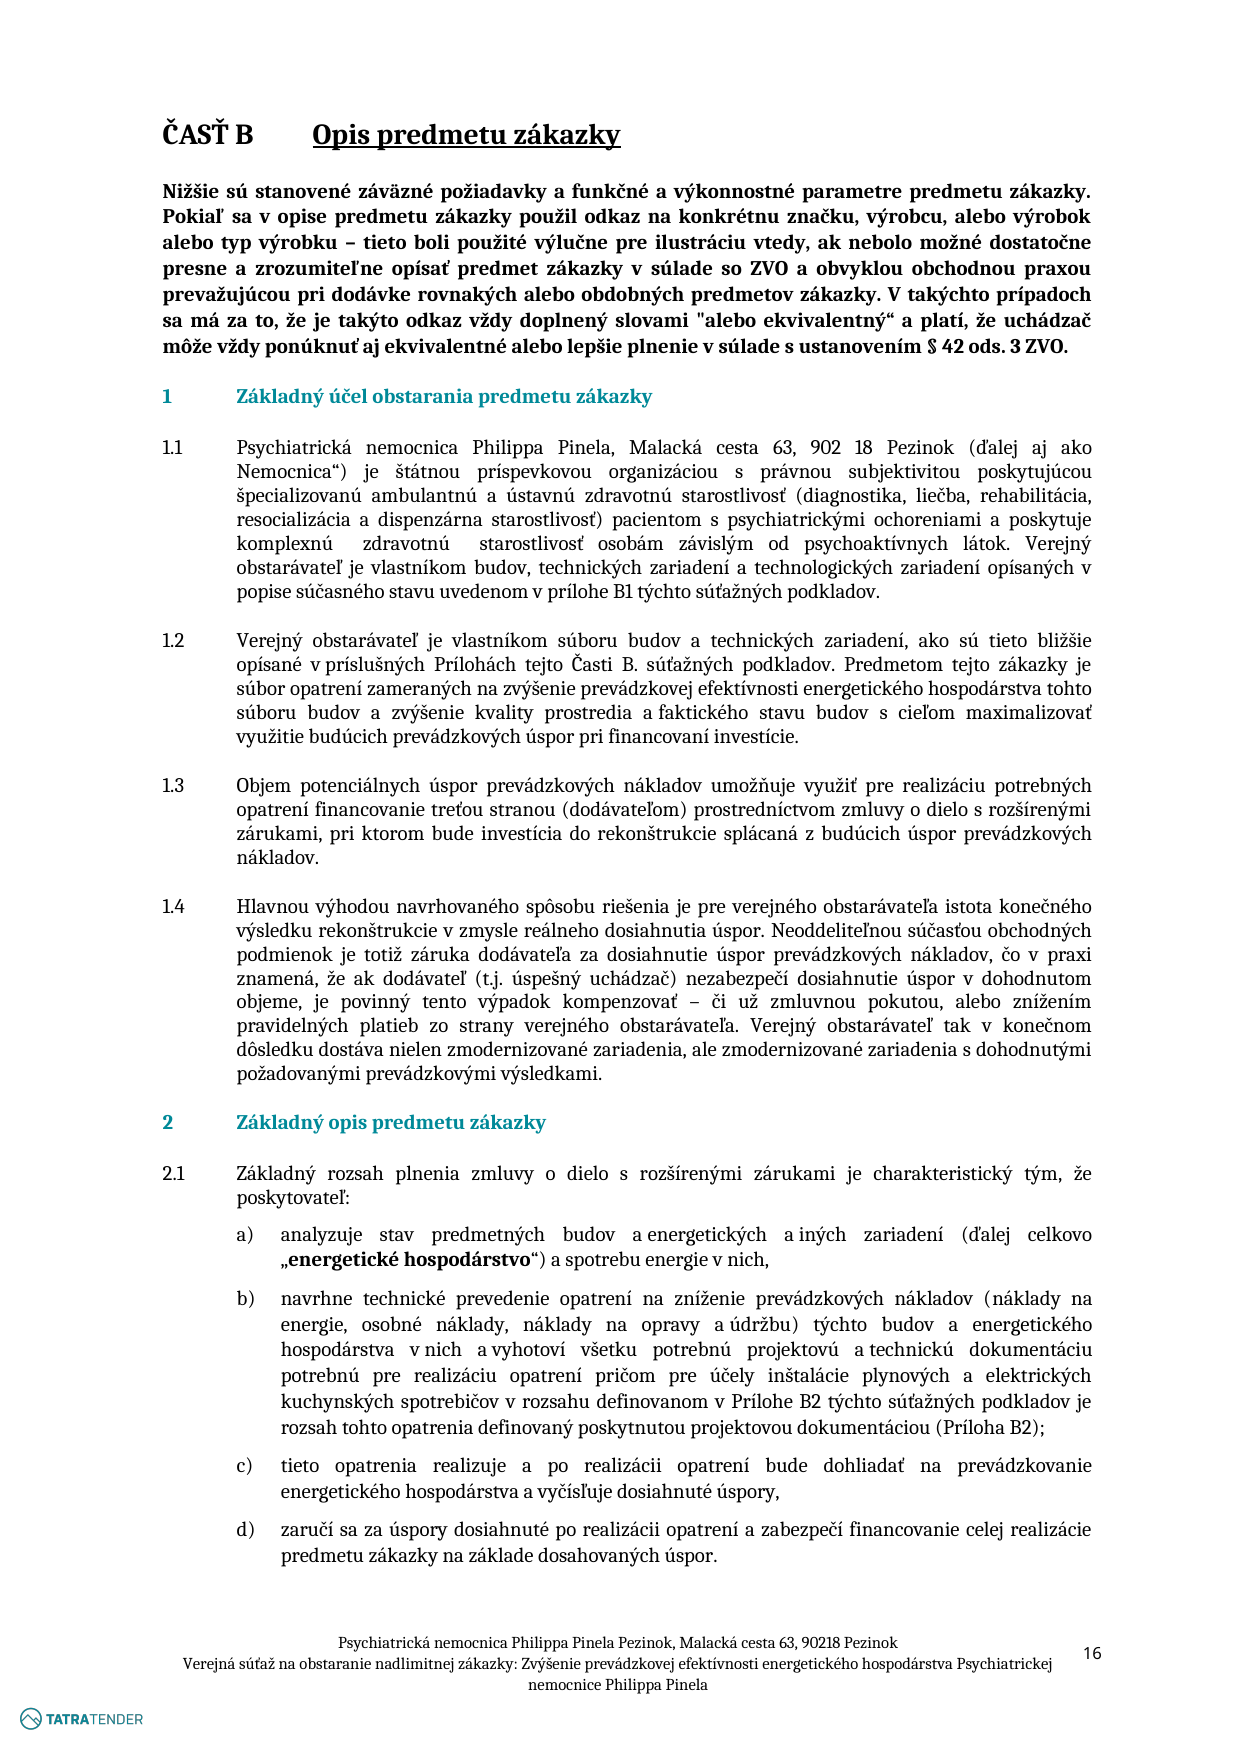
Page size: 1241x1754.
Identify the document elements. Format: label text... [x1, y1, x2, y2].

subtitle analyzuje stav predmetných budov a energetických a iných zariadení (ďalej celkovo „energetické hospodárstvo“) a spotrebu energie v nich, [236, 1222, 1093, 1272]
subtitle tieto opatrenia realizuje a po realizácii opatrení bude dohliadať na prevádzkovanie energetického hospodárstva a vyčísľuje dosiahnuté úspory, [236, 1454, 1093, 1504]
picture [14, 1697, 153, 1739]
subtitle Základný rozsah plnenia zmluvy o dielo s rozšírenými zárukami je charakteristický tým, že poskytovateľ: [162, 1162, 1093, 1210]
subtitle Verejný obstarávateľ je vlastníkom súboru budov a technických zariadení, ako sú tieto bližšie opísané v príslušných Prílohách tejto Časti B. súťažných podkladov. Predmetom tejto zákazky je súbor opatrení zameraných na zvýšenie prevádzkovej efektívnosti energetického hospodárstva tohto súboru budov a zvýšenie kvality prostredia a faktického stavu budov s cieľom maximalizovať využitie budúcich prevádzkových úspor pri financovaní investície. [162, 629, 1093, 748]
subtitle Hlavnou výhodou navrhovaného spôsobu riešenia je pre verejného obstarávateľa istota konečného výsledku rekonštrukcie v zmysle reálneho dosiahnutia úspor. Neoddeliteľnou súčasťou obchodných podmienok je totiž záruka dodávateľa za dosiahnutie úspor prevádzkových nákladov, čo v praxi znamená, že ak dodávateľ (t.j. úspešný uchádzač) nezabezpečí dosiahnutie úspor v dohodnutom objeme, je povinný tento výpadok kompenzovať – či už zmluvnou pokutou, alebo znížením pravidelných platieb zo strany verejného obstarávateľa. Verejný obstarávateľ tak v konečnom dôsledku dostáva nielen zmodernizované zariadenia, ale zmodernizované zariadenia s dohodnutými požadovanými prevádzkovými výsledkami. [162, 894, 1093, 1086]
subtitle Základný účel obstarania predmetu zákazky [162, 385, 1093, 409]
subtitle Psychiatrická nemocnica Philippa Pinela, Malacká cesta 63, 902 18 Pezinok (ďalej aj ako Nemocnica“) je štátnou príspevkovou organizáciou s právnou subjektivitou poskytujúcou špecializovanú ambulantnú a ústavnú zdravotnú starostlivosť (diagnostika, liečba, rehabilitácia, resocializácia a dispenzárna starostlivosť) pacientom s psychiatrickými ochoreniami a poskytuje komplexnú zdravotnú starostlivosť osobám závislým od psychoaktívnych látok. Verejný obstarávateľ je vlastníkom budov, technických zariadení a technologických zariadení opísaných v popise súčasného stavu uvedenom v prílohe B1 týchto súťažných podkladov. [162, 436, 1093, 604]
subtitle Základný opis predmetu zákazky [162, 1111, 1093, 1135]
subtitle zaručí sa za úspory dosiahnuté po realizácii opatrení a zabezpečí financovanie celej realizácie predmetu zákazky na základe dosahovaných úspor. [236, 1518, 1093, 1568]
subtitle Objem potenciálnych úspor prevádzkových nákladov umožňuje využiť pre realizáciu potrebných opatrení financovanie treťou stranou (dodávateľom) prostredníctvom zmluvy o dielo s rozšírenými zárukami, pri ktorom bude investícia do rekonštrukcie splácaná z budúcich úspor prevádzkových nákladov. [162, 773, 1093, 869]
subtitle navrhne technické prevedenie opatrení na zníženie prevádzkových nákladov (náklady na energie, osobné náklady, náklady na opravy a údržbu) týchto budov a energetického hospodárstva v nich a vyhotoví všetku potrebnú projektovú a technickú dokumentáciu potrebnú pre realizáciu opatrení pričom pre účely inštalácie plynových a elektrických kuchynských spotrebičov v rozsahu definovanom v Prílohe B2 týchto súťažných podkladov je rozsah tohto opatrenia definovaný poskytnutou projektovou dokumentáciou (Príloha B2); [236, 1286, 1093, 1439]
subtitle Opis predmetu zákazky [162, 118, 1093, 152]
text Nižšie sú stanovené záväzné požiadavky a funkčné a výkonnostné parametre predmetu zákazky. Pokiaľ sa v opise predmetu zákazky použil odkaz na konkrétnu značku, výrobcu, alebo výrobok alebo typ výrobku – tieto boli použité výlučne pre ilustráciu vtedy, ak nebolo možné dostatočne presne a zrozumiteľne opísať predmet zákazky v súlade so ZVO a obvyklou obchodnou praxou prevažujúcou pri dodávke rovnakých alebo obdobných predmetov zákazky. V takýchto prípadoch sa má za to, že je takýto odkaz vždy doplnený slovami "alebo ekvivalentný“ a platí, že uchádzač môže vždy ponúknuť aj ekvivalentné alebo lepšie plnenie v súlade s ustanovením § 42 ods. 3 ZVO. [162, 179, 1093, 358]
